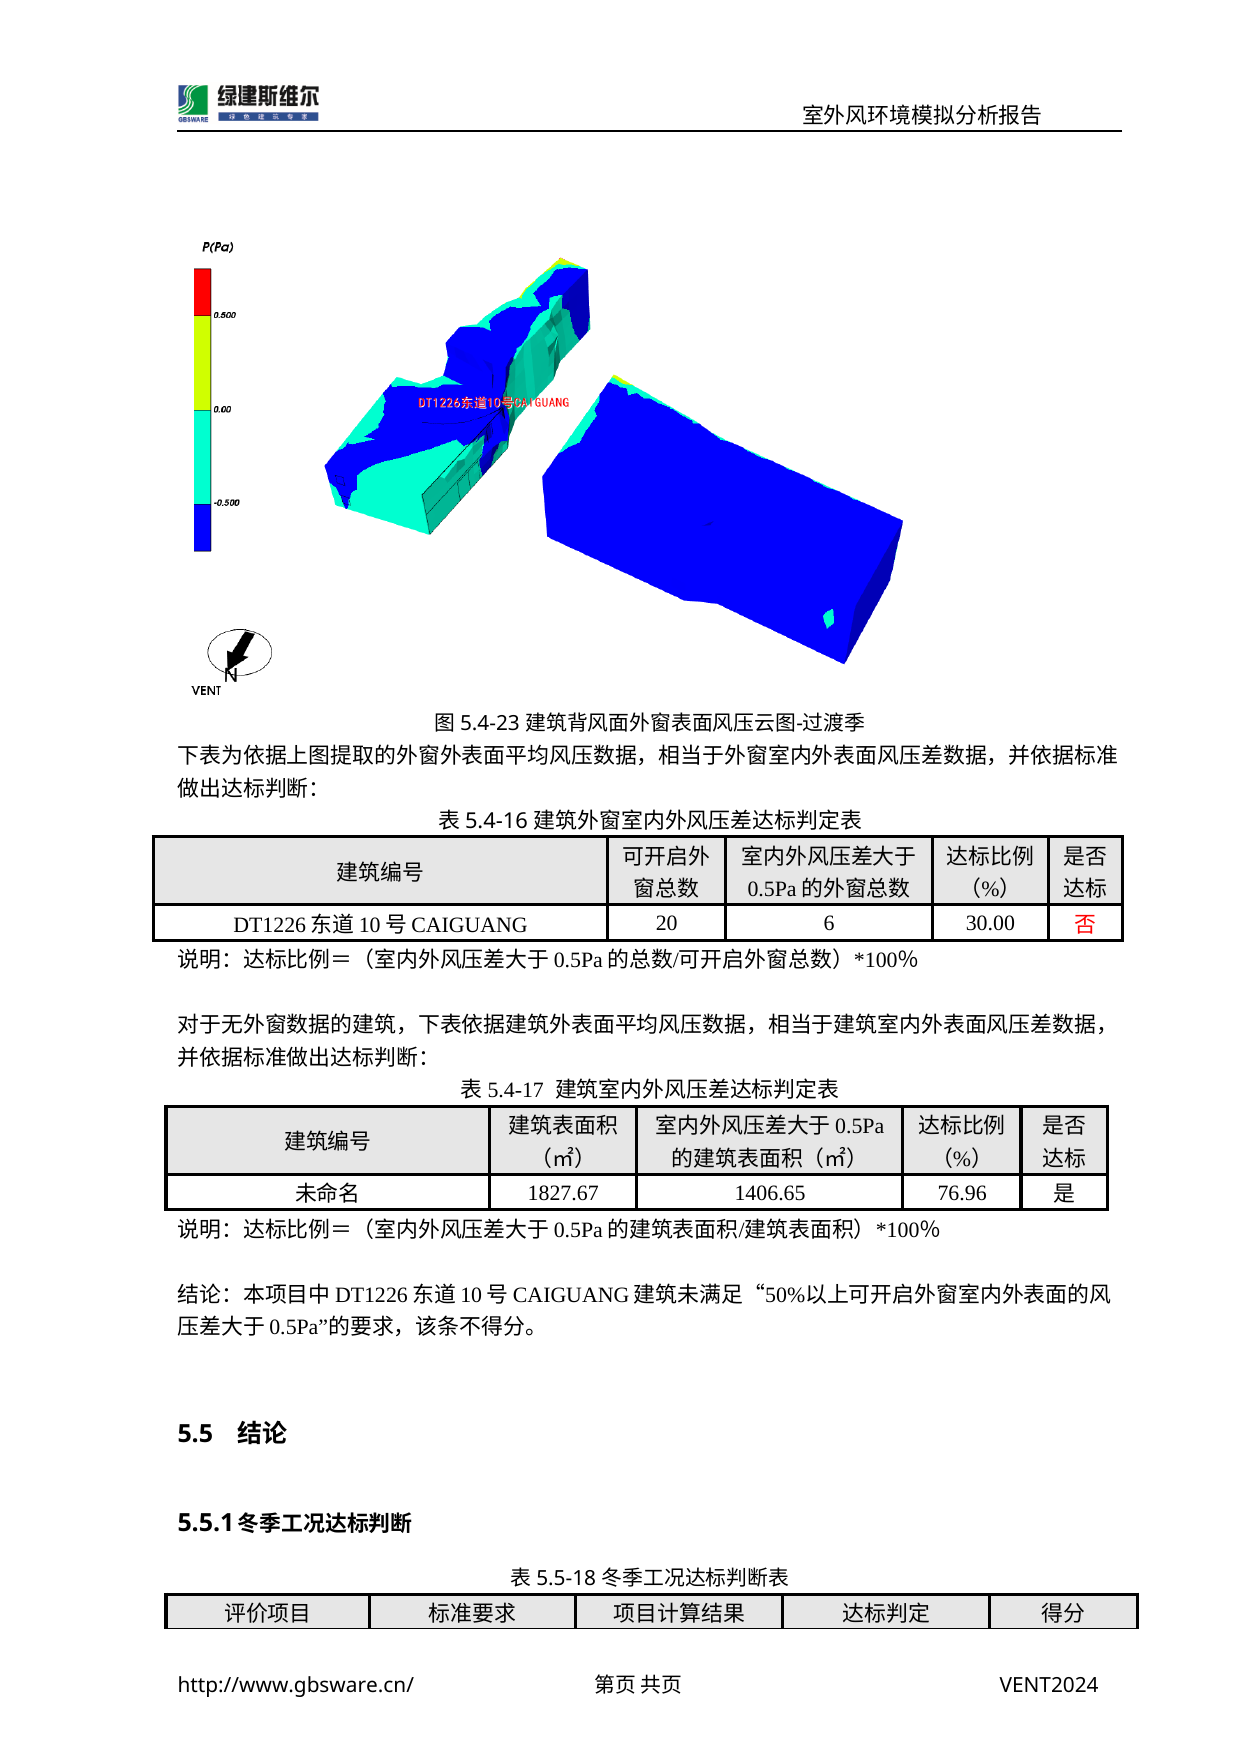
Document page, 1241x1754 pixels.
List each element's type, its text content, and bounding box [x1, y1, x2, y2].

table_cell 1827.67 [491, 1176, 635, 1208]
picture [184, 152, 1115, 705]
text 说明：达标比例＝（室内外风压差大于0.5Pa的总数/可开启外窗总数）*100％ [177, 942, 1122, 974]
table_header 室内外风压差大于0.5Pa的外窗总数 [727, 838, 931, 903]
table_header 是否达标 [1050, 838, 1121, 903]
text 下表为依据上图提取的外窗外表面平均风压数据，相当于外窗室内外表面风压差数据，并依据标准做出达标判断： [177, 738, 1122, 803]
text 说明：达标比例＝（室内外风压差大于0.5Pa的建筑表面积/建筑表面积）*100％ [177, 1211, 1122, 1244]
table_cell 否 [1050, 906, 1121, 939]
table_header 建筑编号 [155, 838, 606, 903]
picture [177, 82, 320, 124]
table_header 建筑表面积（㎡） [491, 1108, 635, 1173]
table_header 标准要求 [371, 1596, 574, 1628]
text 对于无外窗数据的建筑，下表依据建筑外表面平均风压数据，相当于建筑室内外表面风压差数据，并依据标准做出达标判断： [177, 1007, 1122, 1072]
table_header 项目计算结果 [577, 1596, 781, 1628]
subtitle 冬季工况达标判断 [177, 1489, 1122, 1554]
table_cell 未命名 [168, 1176, 488, 1208]
text 结论：本项目中DT1226东道10号CAIGUANG建筑未满足“50%以上可开启外窗室内外表面的风压差大于0.5Pa”的要求，该条不得分。 [177, 1276, 1122, 1341]
table_header 得分 [991, 1596, 1136, 1628]
table_cell 30.00 [934, 906, 1047, 939]
table_header 是否达标 [1023, 1108, 1106, 1173]
table_cell 20 [609, 906, 724, 939]
table_cell DT1226东道10号CAIGUANG [155, 906, 606, 939]
table_header 达标比例（%） [904, 1108, 1019, 1173]
subtitle 结论 [177, 1399, 1122, 1464]
table_cell 1406.65 [638, 1176, 901, 1208]
table_header 达标判定 [784, 1596, 988, 1628]
table_cell 是 [1023, 1176, 1106, 1208]
table_cell 76.96 [904, 1176, 1019, 1208]
table_header 建筑编号 [168, 1108, 488, 1173]
table_cell 6 [727, 906, 931, 939]
table_header 达标比例（%） [934, 838, 1047, 903]
table_header 可开启外窗总数 [609, 838, 724, 903]
table_header 评价项目 [168, 1596, 368, 1628]
table_header 室内外风压差大于0.5Pa的建筑表面积（㎡） [638, 1108, 901, 1173]
